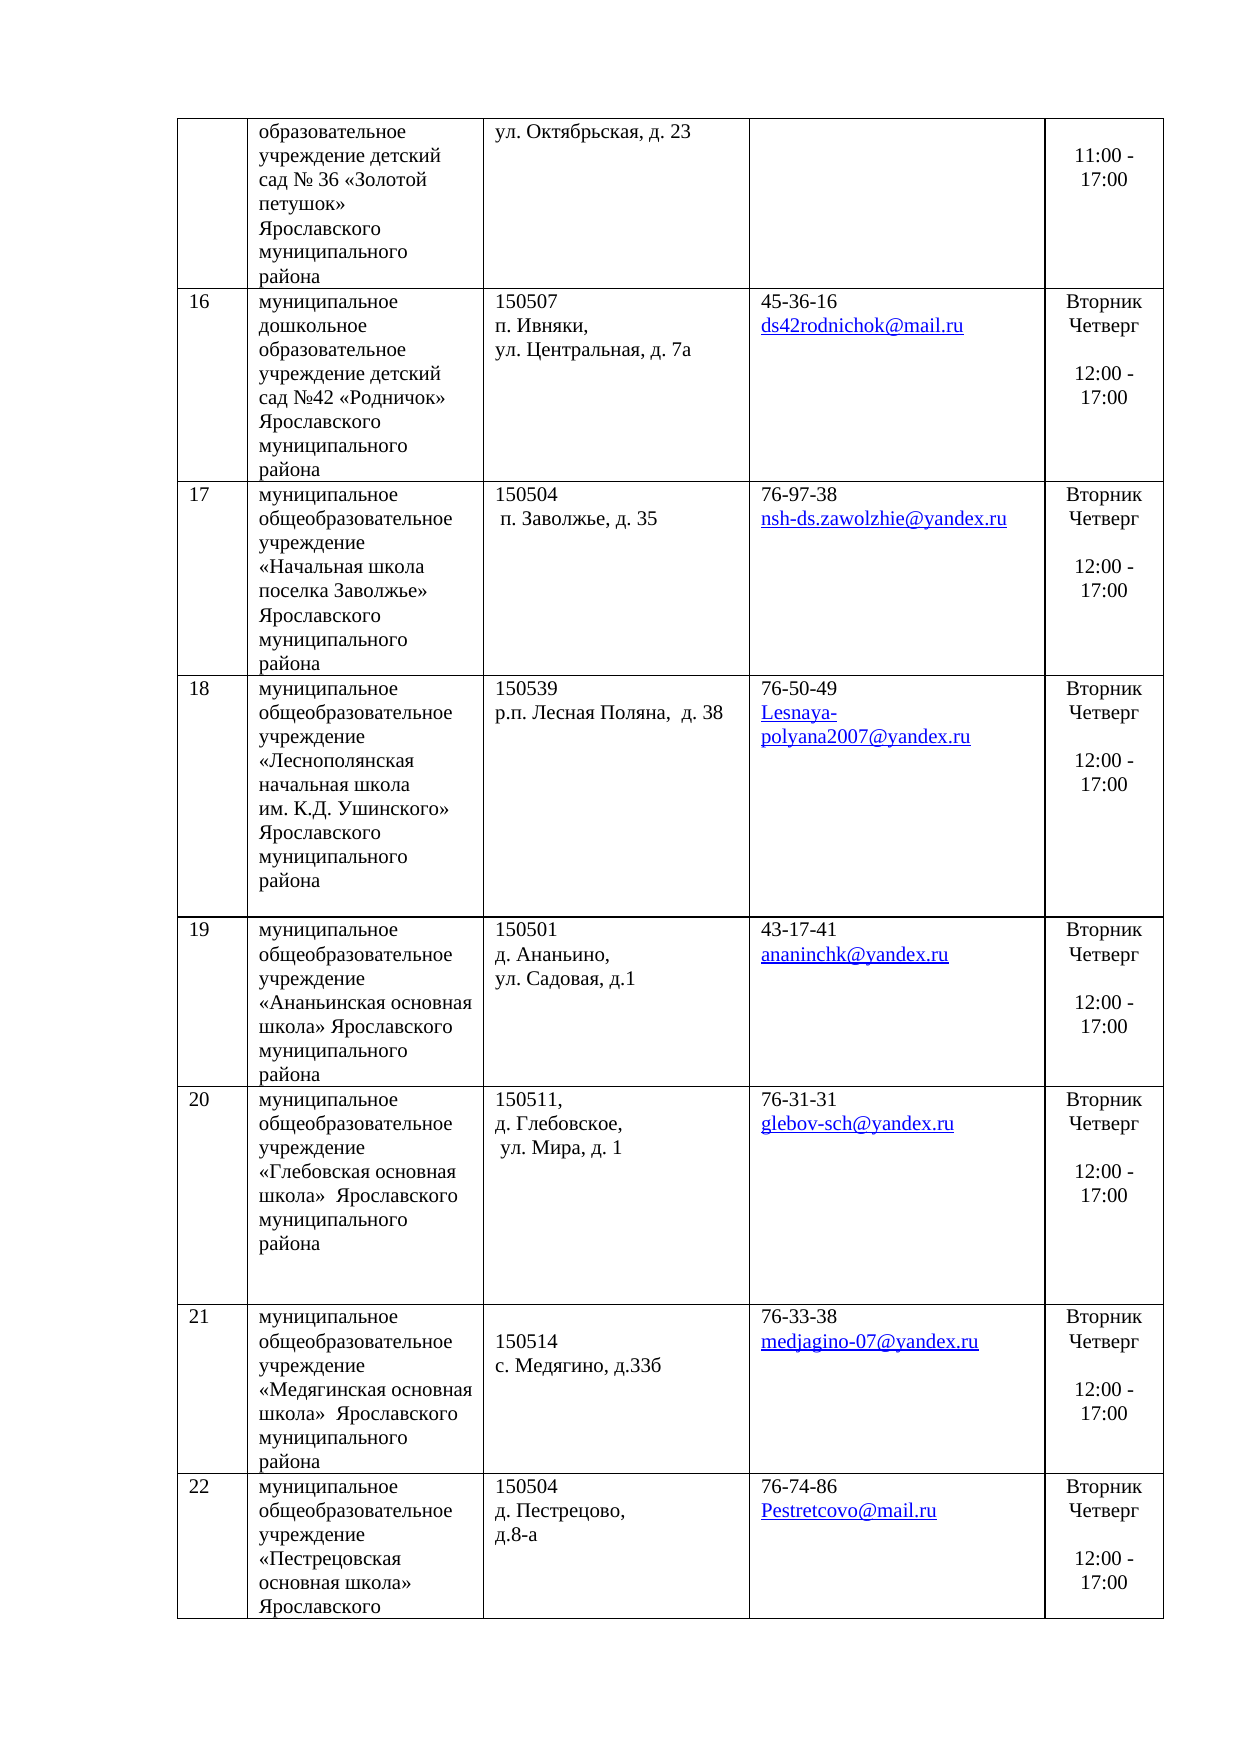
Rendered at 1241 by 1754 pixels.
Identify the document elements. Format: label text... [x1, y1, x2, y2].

table_cell 76-31-31 glebov-sch@yandex.ru [750, 1087, 1044, 1303]
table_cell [1046, 1474, 1163, 1618]
table_cell муниципальное общеобразовательное учреждение «Начальная школа поселка Заволжье» Ярославского муниципального района [248, 482, 483, 675]
table_cell 76-33-38 medjagino-07@yandex.ru [750, 1305, 1044, 1473]
table_cell Вторник Четверг 12:00 - 17:00 [1046, 289, 1163, 481]
table_cell 76-50-49 Lesnaya-polyana2007@yandex.ru [750, 676, 1044, 916]
table_cell муниципальное общеобразовательное учреждение «Леснополянская начальная школа им. К.Д. Ушинского» Ярославского муниципального района [248, 676, 483, 916]
table_cell 15 [178, 119, 247, 288]
table_cell 19 [178, 918, 247, 1086]
table_cell 21 [178, 1305, 247, 1473]
table_cell 150514 с. Медягино, д.33б [484, 1305, 749, 1473]
table_cell муниципальное общеобразовательное учреждение «Ананьинская основная школа» Ярославского муниципального района [248, 918, 483, 1086]
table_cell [484, 119, 749, 288]
table_cell 150507 п. Ивняки, ул. Центральная, д. 7а [484, 289, 749, 481]
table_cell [248, 119, 483, 288]
table_cell Вторник Четверг 12:00 - 17:00 [1046, 918, 1163, 1086]
table_cell Вторник Четверг 12:00 - 17:00 [1046, 1087, 1163, 1303]
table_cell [1046, 119, 1163, 288]
table_cell 45-36-16 ds42rodnichok@mail.ru [750, 289, 1044, 481]
table_cell 16 [178, 289, 247, 481]
table_cell 150511, д. Глебовское, ул. Мира, д. 1 [484, 1087, 749, 1303]
table_cell муниципальное общеобразовательное учреждение «Медягинская основная школа» Ярославского муниципального района [248, 1305, 483, 1473]
table_cell муниципальное дошкольное образовательное учреждение детский сад №42 «Родничок» Ярославского муниципального района [248, 289, 483, 481]
table_cell муниципальное общеобразовательное учреждение «Глебовская основная школа» Ярославского муниципального района [248, 1087, 483, 1303]
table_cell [750, 1474, 1044, 1618]
table_cell 22 [178, 1474, 247, 1618]
table_cell Вторник Четверг 12:00 - 17:00 [1046, 1305, 1163, 1473]
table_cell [484, 1474, 749, 1618]
table_cell 150504 п. Заволжье, д. 35 [484, 482, 749, 675]
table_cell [750, 119, 1044, 288]
table_cell 18 [178, 676, 247, 916]
table_cell 76-97-38 nsh-ds.zawolzhie@yandex.ru [750, 482, 1044, 675]
table_cell Вторник Четверг 12:00 - 17:00 [1046, 676, 1163, 916]
table_cell 150501 д. Ананьино, ул. Садовая, д.1 [484, 918, 749, 1086]
table_cell 43-17-41 ananinchk@yandex.ru [750, 918, 1044, 1086]
table_cell Вторник Четверг 12:00 - 17:00 [1046, 482, 1163, 675]
table_cell 17 [178, 482, 247, 675]
table_cell 20 [178, 1087, 247, 1303]
table_cell 150539 р.п. Лесная Поляна, д. 38 [484, 676, 749, 916]
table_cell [248, 1474, 483, 1618]
